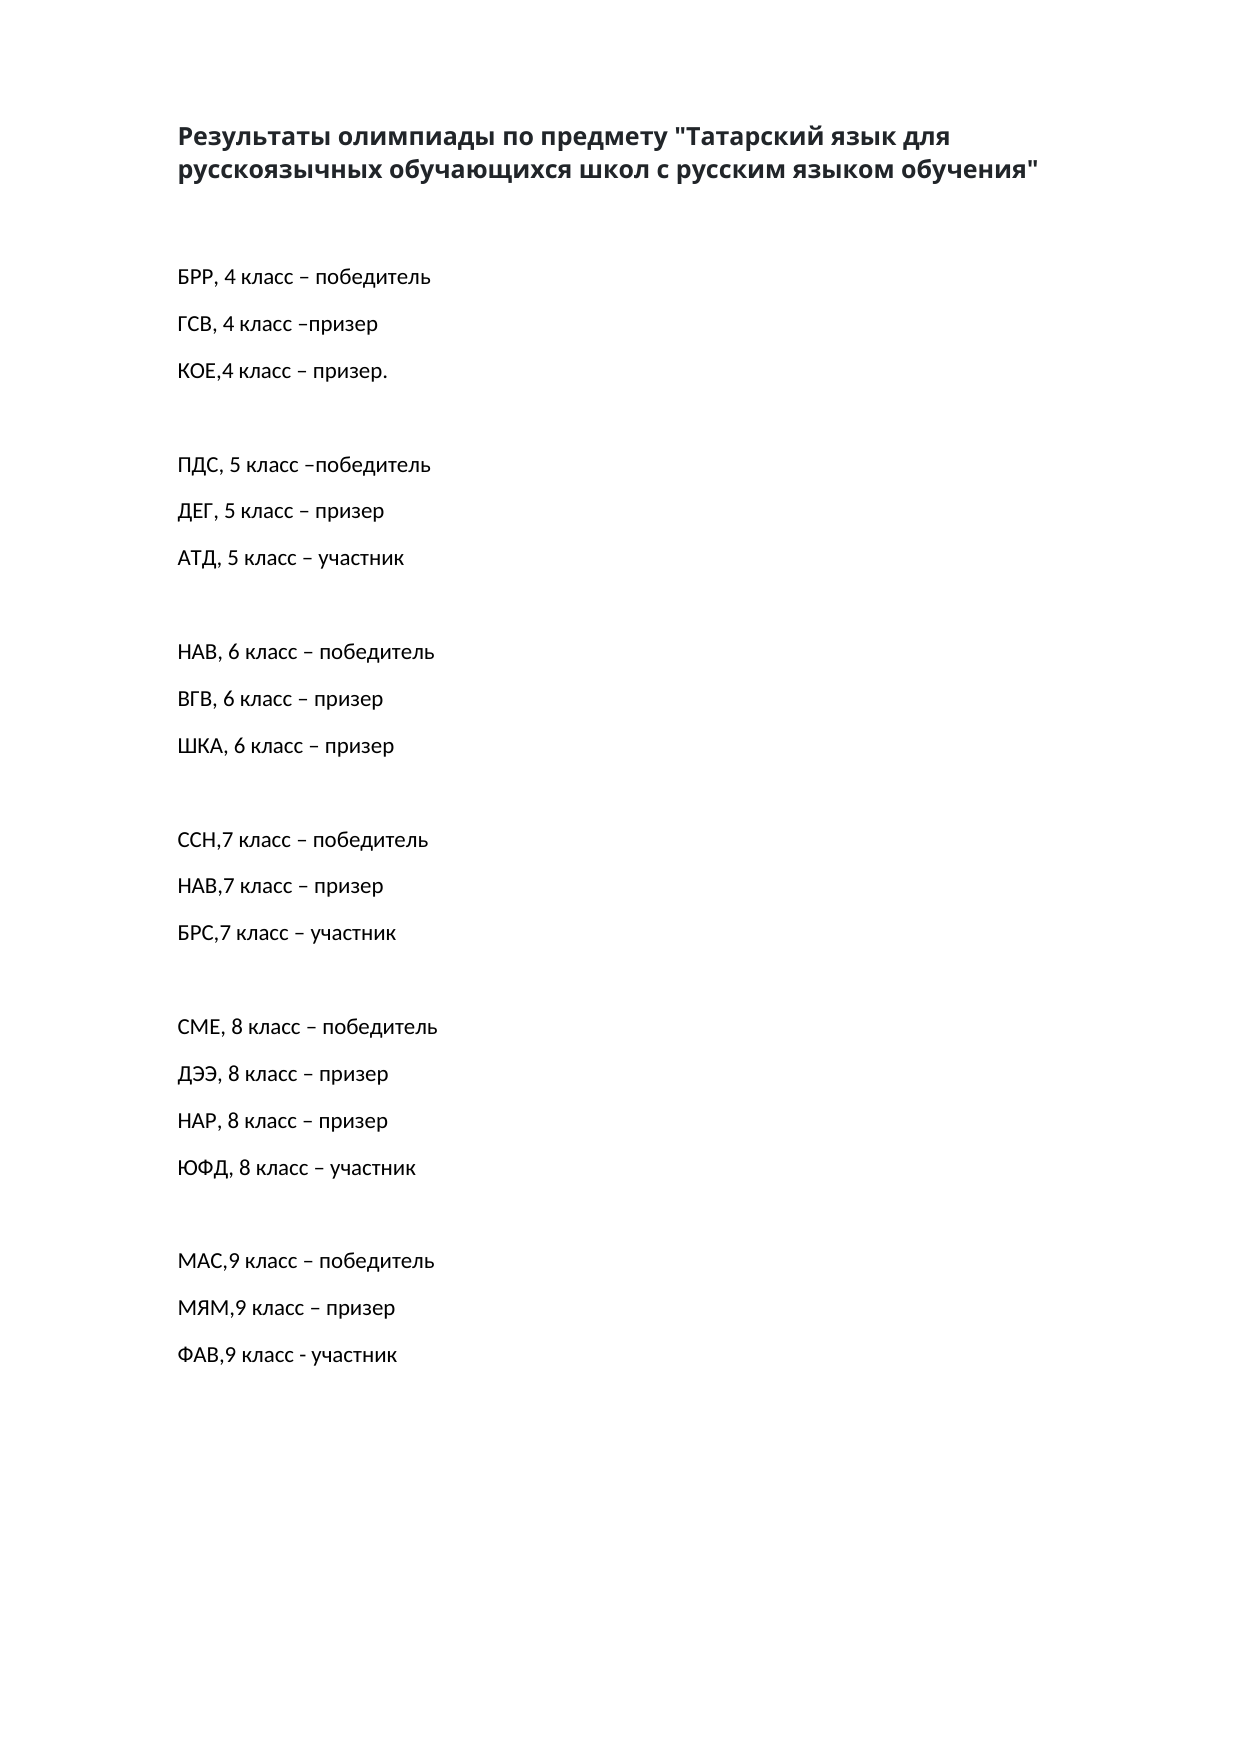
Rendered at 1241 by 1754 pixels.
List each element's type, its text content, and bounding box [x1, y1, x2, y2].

text ССН,7 класс – победитель [177, 825, 1152, 853]
text МАС,9 класс – победитель [177, 1247, 1152, 1275]
text ФАВ,9 класс - участник [177, 1340, 1152, 1368]
text КОЕ,4 класс – призер. [177, 356, 1152, 384]
text ГСВ, 4 класс –призер [177, 309, 1152, 337]
text СМЕ, 8 класс – победитель [177, 1012, 1152, 1040]
text ЮФД, 8 класс – участник [177, 1153, 1152, 1181]
text НАР, 8 класс – призер [177, 1106, 1152, 1134]
text ДЕГ, 5 класс – призер [177, 497, 1152, 525]
text НАВ,7 класс – призер [177, 872, 1152, 900]
text МЯМ,9 класс – призер [177, 1293, 1152, 1322]
text АТД, 5 класс – участник [177, 543, 1152, 572]
text ДЭЭ, 8 класс – призер [177, 1059, 1152, 1087]
text Результаты олимпиады по предмету "Татарский язык для русскоязычных обучающихся школ с русским языком обучения" [177, 118, 1152, 186]
text ВГВ, 6 класс – призер [177, 684, 1152, 712]
text ПДС, 5 класс –победитель [177, 450, 1152, 478]
text НАВ, 6 класс – победитель [177, 637, 1152, 665]
text ШКА, 6 класс – призер [177, 731, 1152, 759]
text БРР, 4 класс – победитель [177, 262, 1152, 290]
text БРС,7 класс – участник [177, 918, 1152, 947]
